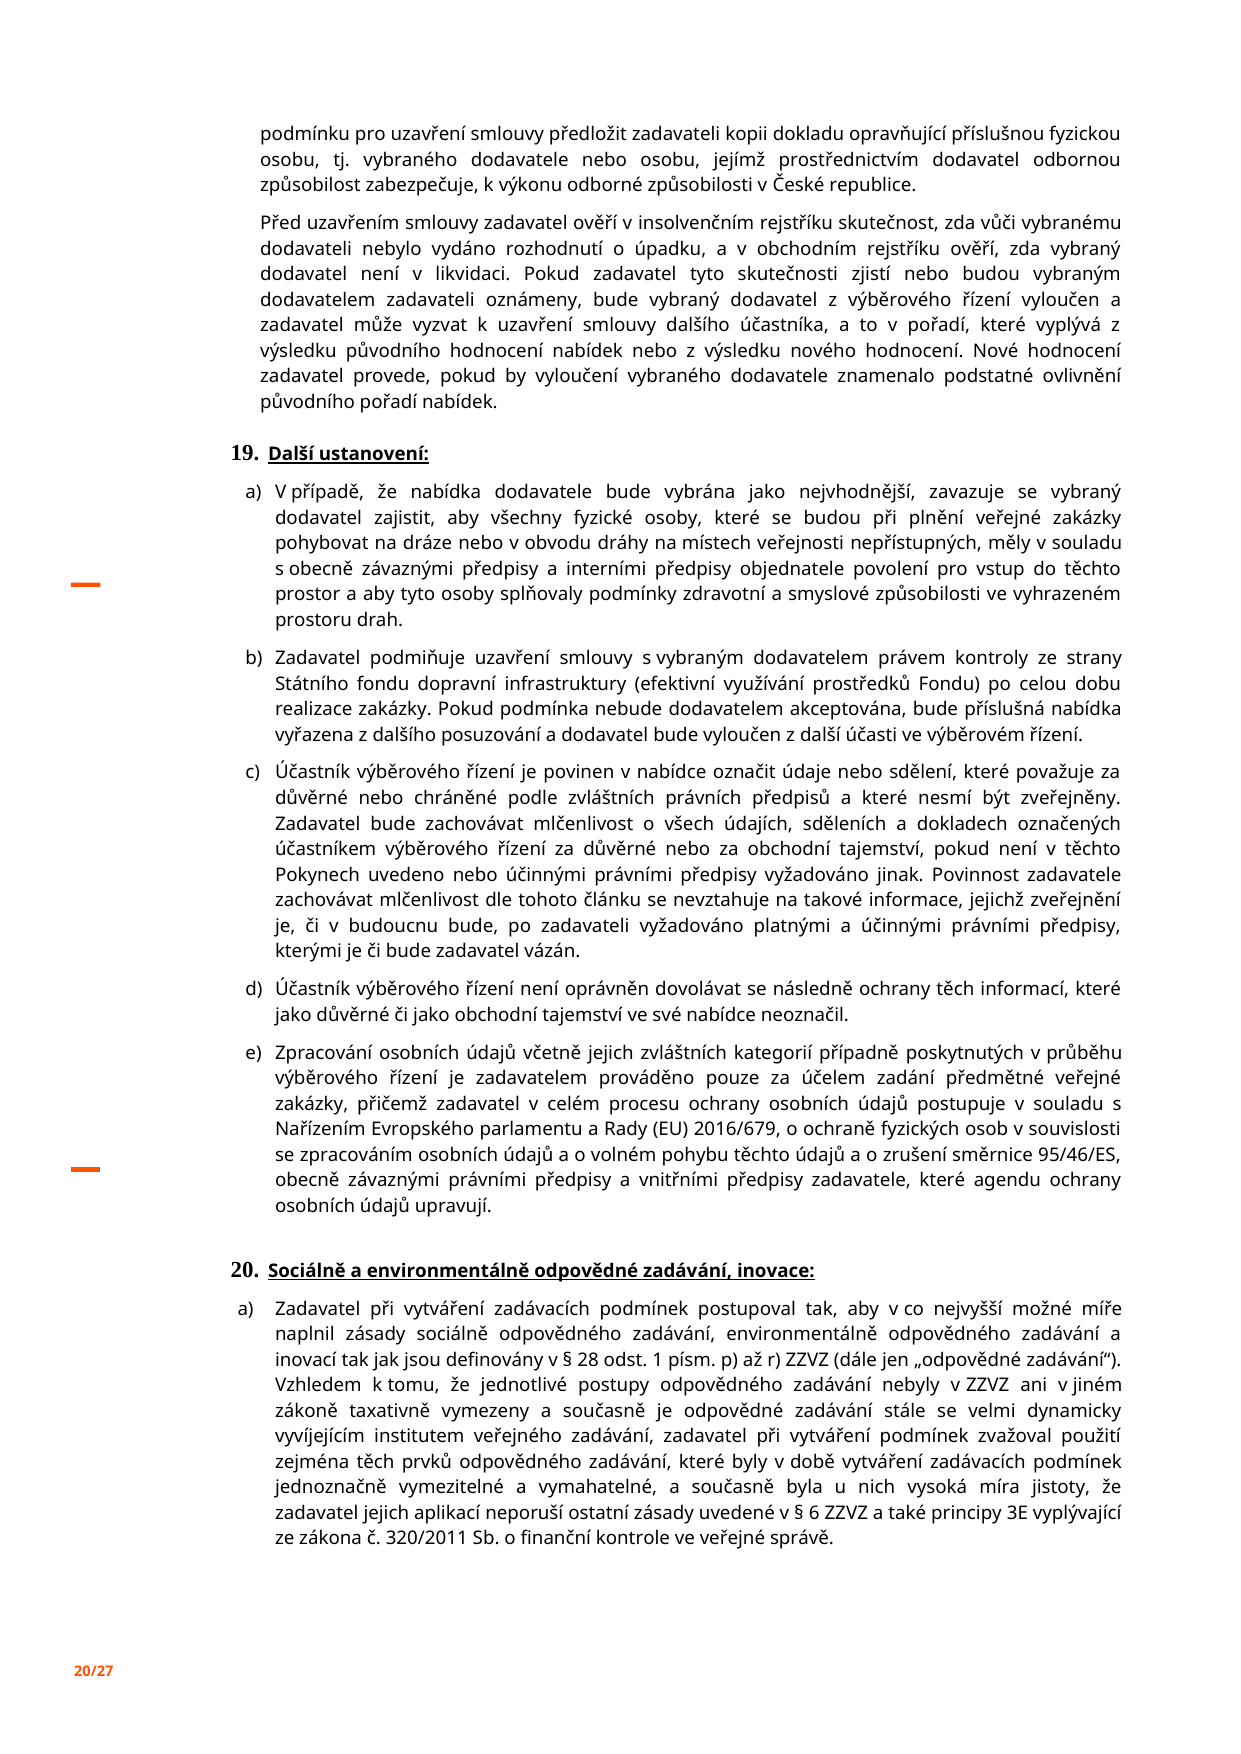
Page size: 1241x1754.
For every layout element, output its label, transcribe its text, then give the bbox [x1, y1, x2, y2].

list Sociálně a environmentálně odpovědné zadávání, inovace: [230, 1256, 1122, 1282]
list Další ustanovení: [230, 439, 1122, 466]
list Zadavatel podmiňuje uzavření smlouvy s vybraným dodavatelem právem kontroly ze strany Státního fondu dopravní infrastruktury (efektivní využívání prostředků Fondu) po celou dobu realizace zakázky. Pokud podmínka nebude dodavatelem akceptována, bude příslušná nabídka vyřazena z dalšího posuzování a dodavatel bude vyloučen z další účasti ve výběrovém řízení. [245, 644, 1122, 746]
list Zpracování osobních údajů včetně jejich zvláštních kategorií případně poskytnutých v průběhu výběrového řízení je zadavatelem prováděno pouze za účelem zadání předmětné veřejné zakázky, přičemž zadavatel v celém procesu ochrany osobních údajů postupuje v souladu s Nařízením Evropského parlamentu a Rady (EU) 2016/679, o ochraně fyzických osob v souvislosti se zpracováním osobních údajů a o volném pohybu těchto údajů a o zrušení směrnice 95/46/ES, obecně závaznými právními předpisy a vnitřními předpisy zadavatele, které agendu ochrany osobních údajů upravují. [245, 1039, 1122, 1218]
list Účastník výběrového řízení je povinen v nabídce označit údaje nebo sdělení, které považuje za důvěrné nebo chráněné podle zvláštních právních předpisů a které nesmí být zveřejněny. Zadavatel bude zachovávat mlčenlivost o všech údajích, sděleních a dokladech označených účastníkem výběrového řízení za důvěrné nebo za obchodní tajemství, pokud není v těchto Pokynech uvedeno nebo účinnými právními předpisy vyžadováno jinak. Povinnost zadavatele zachovávat mlčenlivost dle tohoto článku se nevztahuje na takové informace, jejichž zveřejnění je, či v budoucnu bude, po zadavateli vyžadováno platnými a účinnými právními předpisy, kterými je či bude zadavatel vázán. [245, 759, 1122, 963]
list V případě, že nabídka dodavatele bude vybrána jako nejvhodnější, zavazuje se vybraný dodavatel zajistit, aby všechny fyzické osoby, které se budou při plnění veřejné zakázky pohybovat na dráze nebo v obvodu dráhy na místech veřejnosti nepřístupných, měly v souladu s obecně závaznými předpisy a interními předpisy objednatele povolení pro vstup do těchto prostor a aby tyto osoby splňovaly podmínky zdravotní a smyslové způsobilosti ve vyhrazeném prostoru drah. [245, 479, 1122, 632]
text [260, 121, 1122, 197]
list Zadavatel při vytváření zadávacích podmínek postupoval tak, aby v co nejvyšší možné míře naplnil zásady sociálně odpovědného zadávání, environmentálně odpovědného zadávání a inovací tak jak jsou definovány v § 28 odst. 1 písm. p) až r) ZZVZ (dále jen „odpovědné zadávání“). Vzhledem k tomu, že jednotlivé postupy odpovědného zadávání nebyly v ZZVZ ani v jiném zákoně taxativně vymezeny a současně je odpovědné zadávání stále se velmi dynamicky vyvíjejícím institutem veřejného zadávání, zadavatel při vytváření podmínek zvažoval použití zejména těch prvků odpovědného zadávání, které byly v době vytváření zadávacích podmínek jednoznačně vymezitelné a vymahatelné, a současně byla u nich vysoká míra jistoty, že zadavatel jejich aplikací neporuší ostatní zásady uvedené v § 6 ZZVZ a také principy 3E vyplývající ze zákona č. 320/2011 Sb. o finanční kontrole ve veřejné správě. [237, 1295, 1122, 1550]
list Účastník výběrového řízení není oprávněn dovolávat se následně ochrany těch informací, které jako důvěrné či jako obchodní tajemství ve své nabídce neoznačil. [245, 976, 1122, 1027]
text Před uzavřením smlouvy zadavatel ověří v insolvenčním rejstříku skutečnost, zda vůči vybranému dodavateli nebylo vydáno rozhodnutí o úpadku, a v obchodním rejstříku ověří, zda vybraný dodavatel není v likvidaci. Pokud zadavatel tyto skutečnosti zjistí nebo budou vybraným dodavatelem zadavateli oznámeny, bude vybraný dodavatel z výběrového řízení vyloučen a zadavatel může vyzvat k uzavření smlouvy dalšího účastníka, a to v pořadí, které vyplývá z výsledku původního hodnocení nabídek nebo z výsledku nového hodnocení. Nové hodnocení zadavatel provede, pokud by vyloučení vybraného dodavatele znamenalo podstatné ovlivnění původního pořadí nabídek. [260, 210, 1122, 414]
